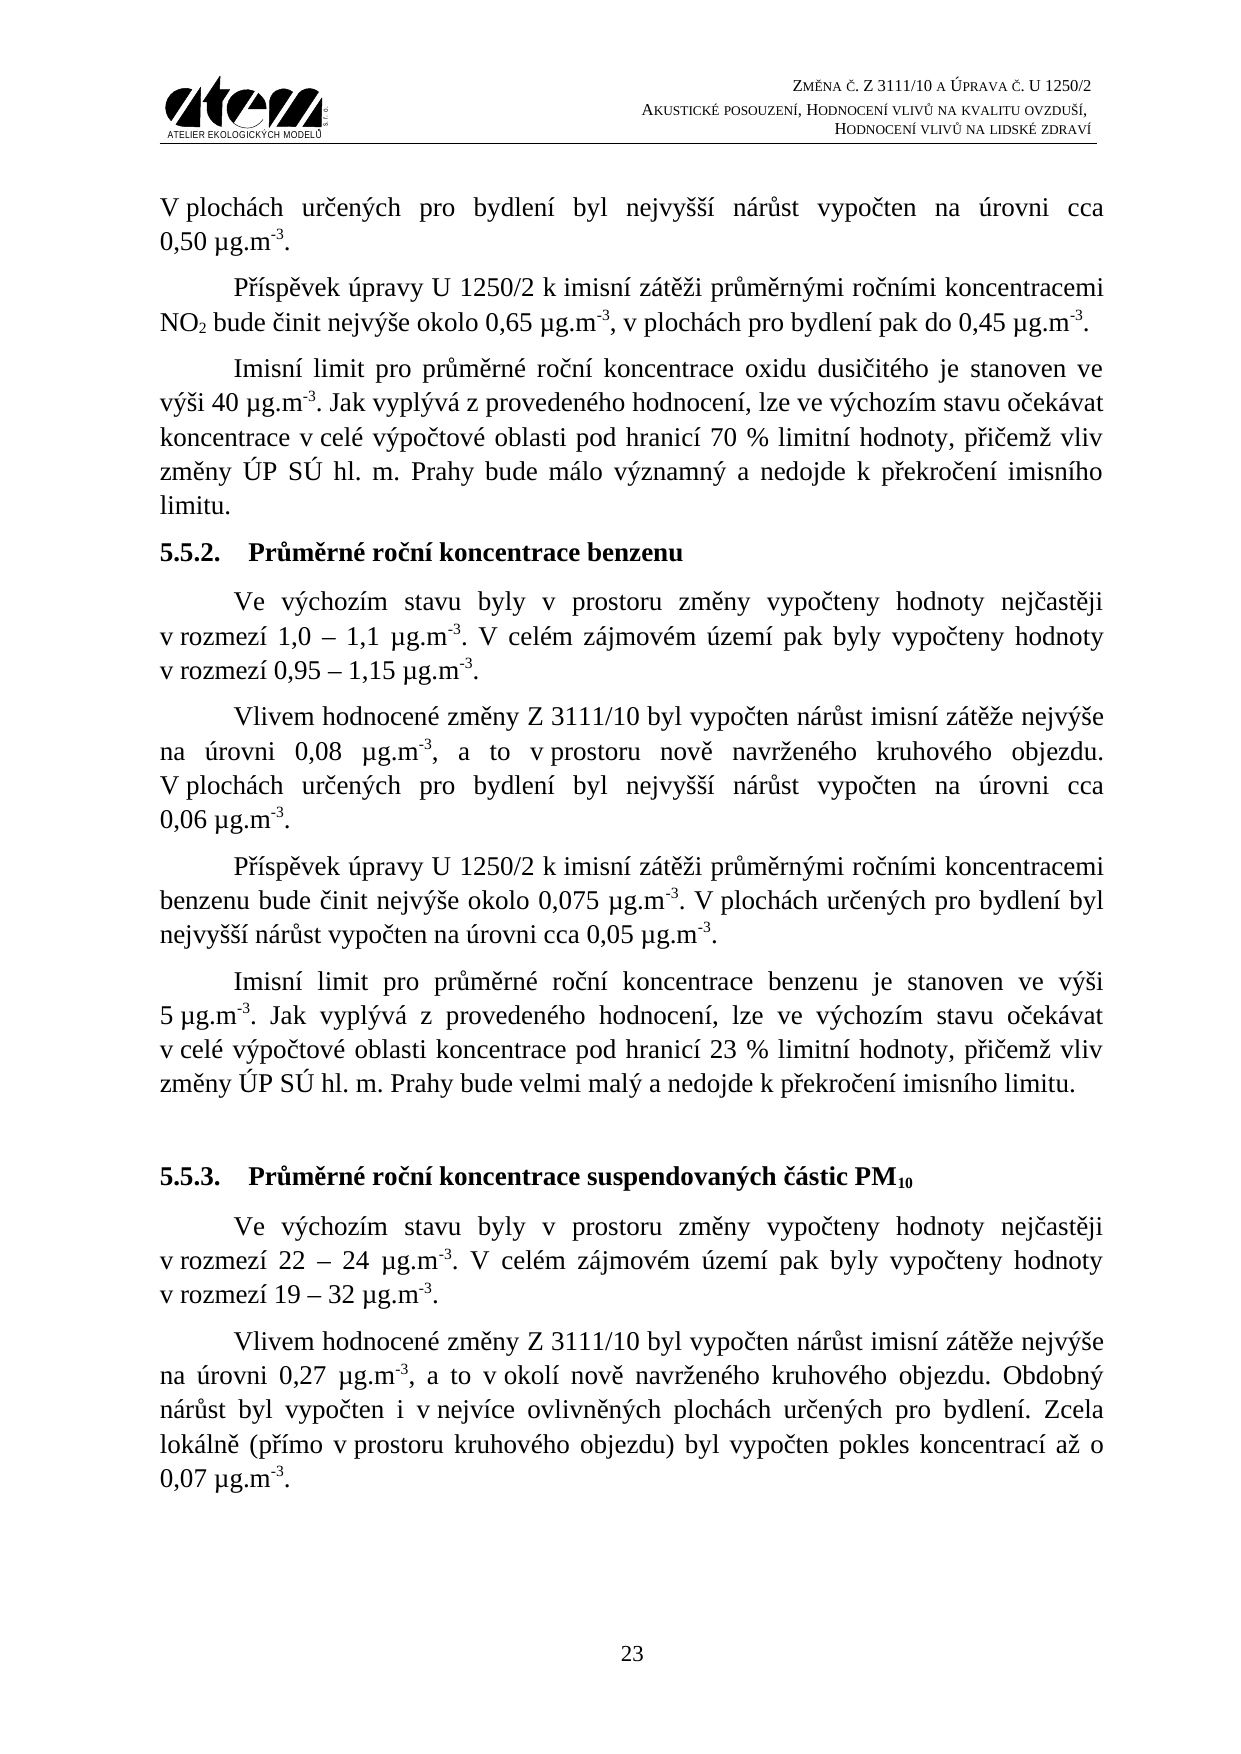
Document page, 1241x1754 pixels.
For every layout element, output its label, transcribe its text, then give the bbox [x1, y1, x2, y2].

text Imisní limit pro průměrné roční koncentrace oxidu dusičitého je stanoven ve výši 40 µg.m-3. Jak vyplývá z provedeného hodnocení, lze ve výchozím stavu očekávat koncentrace v celé výpočtové oblasti pod hranicí 70 % limitní hodnoty, přičemž vliv změny ÚP SÚ hl. m. Prahy bude málo významný a nedojde k překročení imisního limitu. [159, 352, 1104, 520]
text Příspěvek úpravy U 1250/2 k imisní zátěži průměrnými ročními koncentracemi benzenu bude činit nejvýše okolo 0,075 µg.m-3. V plochách určených pro bydlení byl nejvyšší nárůst vypočten na úrovni cca 0,05 µg.m-3. [159, 850, 1104, 949]
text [159, 191, 1104, 256]
text Vlivem hodnocené změny Z 3111/10 byl vypočten nárůst imisní zátěže nejvýše na úrovni 0,08 µg.m- to v prostoru nově navrženého kruhového objezdu. V plochách určených pro bydlení byl nejvyšší nárůst vypočten na úrovni cca 0,06 µg.m-3. [159, 701, 1104, 834]
subtitle Průměrné roční koncentrace benzenu [159, 536, 1104, 567]
text Příspěvek úpravy U 1250/2 k imisní zátěži průměrnými ročními koncentracemi NO2 bude činit nejvýše okolo 0,65 µg.m-3, v plochách pro bydlení pak do 0,45 µg.m-3. [159, 272, 1104, 337]
text Imisní limit pro průměrné roční koncentrace benzenu je stanoven ve výši 5 µg.m-3. Jak vyplývá z provedeného hodnocení, lze ve výchozím stavu očekávat v celé výpočtové oblasti koncentrace pod hranicí 23 % limitní hodnoty, přičemž vliv změny ÚP SÚ hl. m. Prahy bude velmi malý a nedojde k překročení imisního limitu. [159, 965, 1104, 1098]
subtitle Průměrné roční koncentrace suspendovaných částic PM10 [159, 1161, 1104, 1192]
text Ve výchozím stavu byly v prostoru změny vypočteny hodnoty nejčastěji v rozmezí 22 – 24 µg.m-3. V celém zájmovém území pak byly vypočteny hodnoty v rozmezí 19 – 32 µg.m-3. [159, 1210, 1104, 1310]
text Ve výchozím stavu byly v prostoru změny vypočteny hodnoty nejčastěji v rozmezí 1,0 – 1,1 µg.m-3. V celém zájmovém území pak byly vypočteny hodnoty v rozmezí 0,95 – 1,15 µg.m-3. [159, 586, 1104, 685]
text Vlivem hodnocené změny Z 3111/10 byl vypočten nárůst imisní zátěže nejvýše na úrovni 0,27 µg.m- to v okolí nově navrženého kruhového objezdu. Obdobný nárůst byl vypočten i v nejvíce ovlivněných plochách určených pro bydlení. Zcela lokálně (přímo v prostoru kruhového objezdu) byl vypočten pokles koncentrací až o 0,07 µg.m-3. [159, 1325, 1104, 1493]
